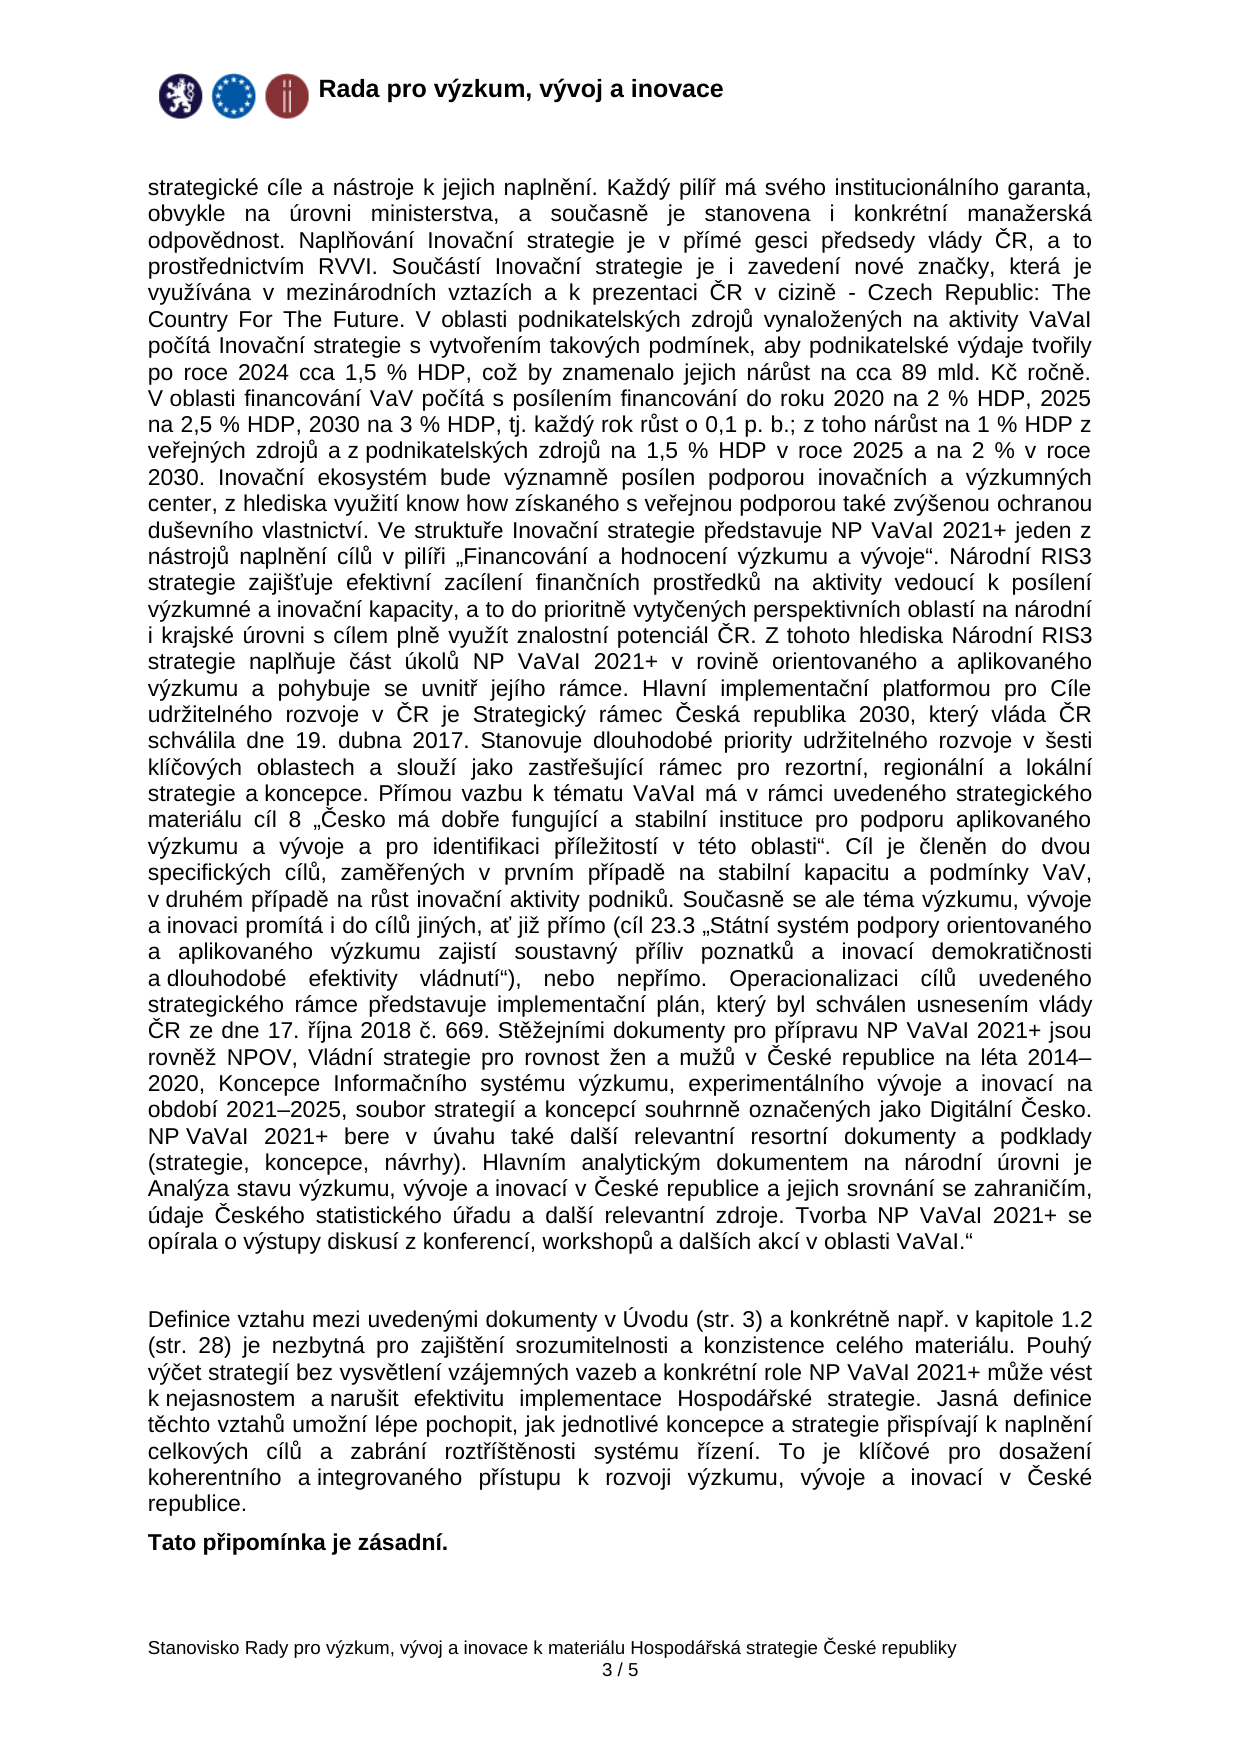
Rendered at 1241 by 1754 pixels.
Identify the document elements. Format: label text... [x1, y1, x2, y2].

text Definice vztahu mezi uvedenými dokumenty v Úvodu (str. 3) a konkrétně např. v kapitole 1.2 (str. 28) je nezbytná pro zajištění srozumitelnosti a konzistence celého materiálu. Pouhý výčet strategií bez vysvětlení vzájemných vazeb a konkrétní role NP VaVaI 2021+ může vést k nejasnostem a narušit efektivitu implementace Hospodářské strategie. Jasná definice těchto vztahů umožní lépe pochopit, jak jednotlivé koncepce a strategie přispívají k naplnění celkových cílů a zabrání roztříštěnosti systému řízení. To je klíčové pro dosažení koherentního a integrovaného přístupu k rozvoji výzkumu, vývoje a inovací v České republice. [148, 1306, 1093, 1517]
text Tato připomínka je zásadní. [148, 1529, 1093, 1556]
picture [158, 73, 309, 120]
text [148, 174, 1093, 1254]
